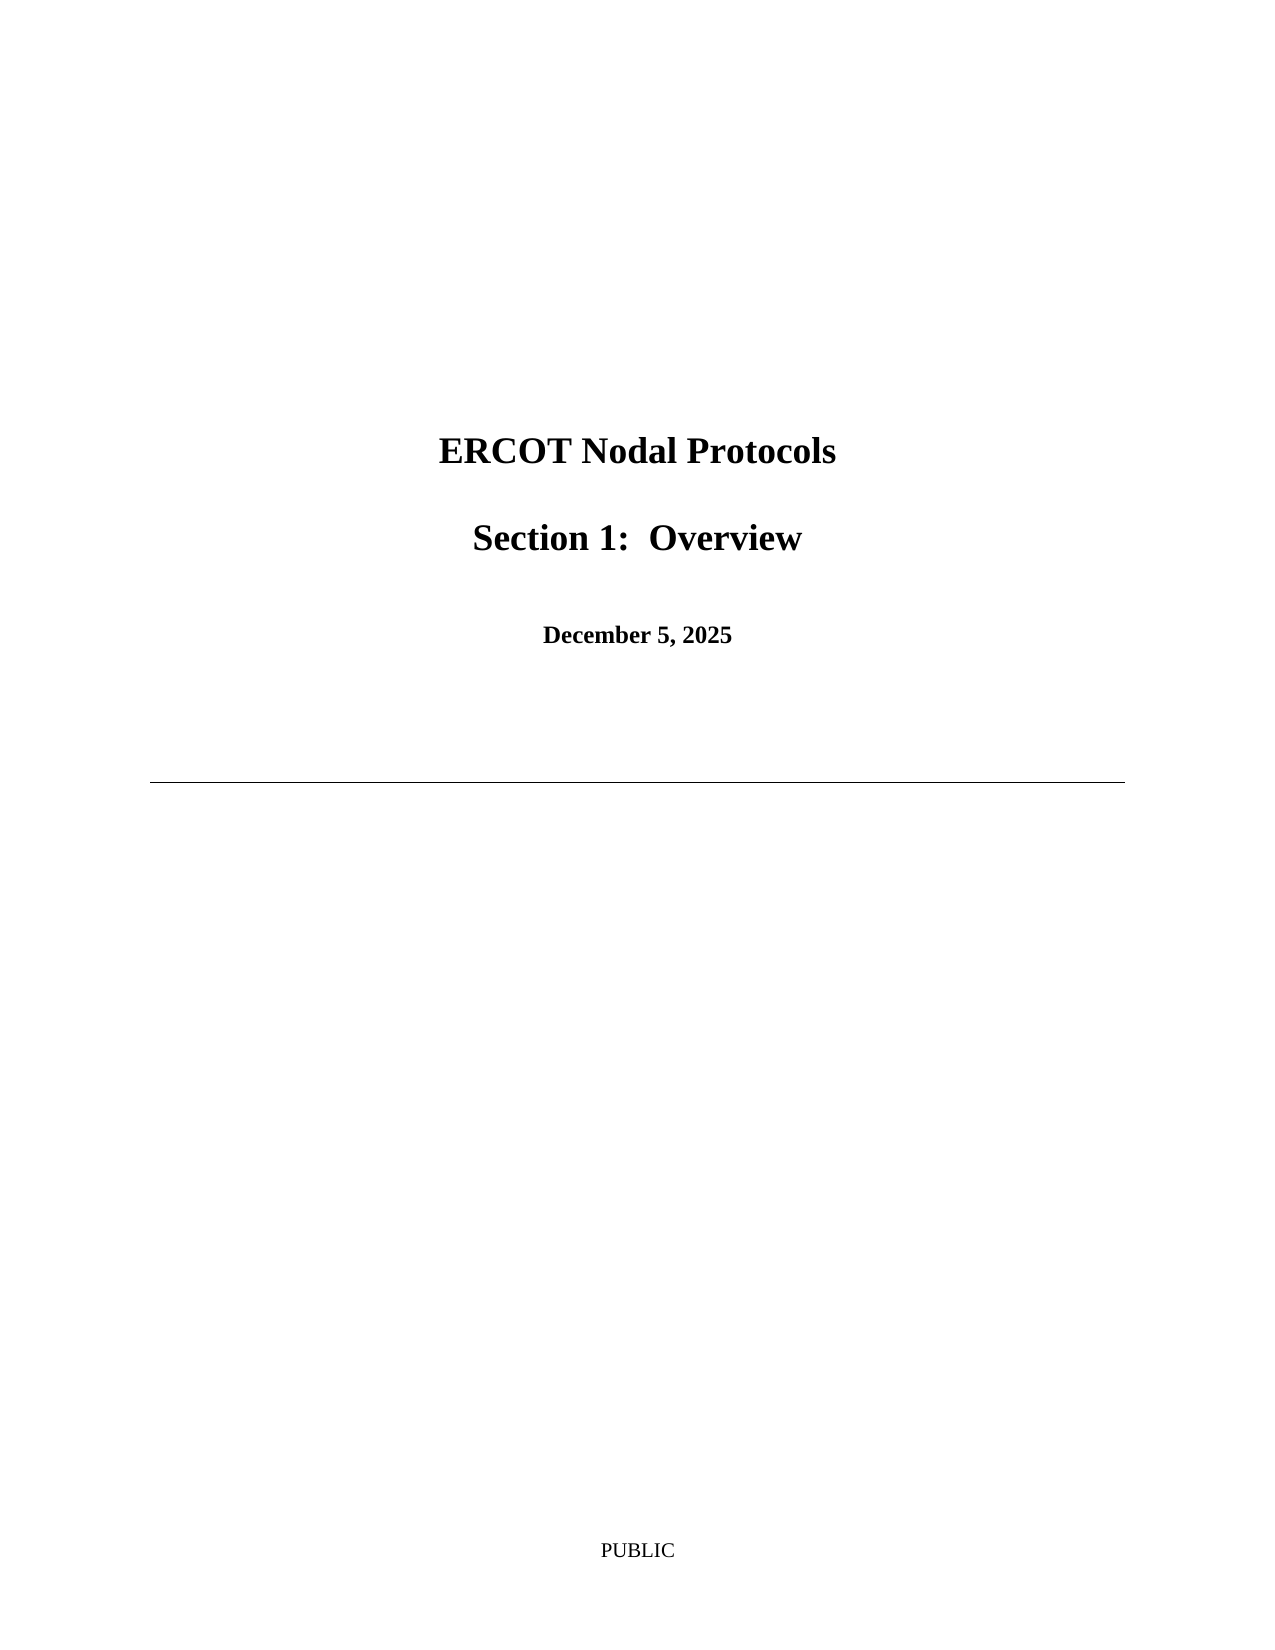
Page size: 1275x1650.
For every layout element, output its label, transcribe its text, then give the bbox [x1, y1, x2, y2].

text December 5, 2025 [150, 621, 1125, 649]
text Section 1: Overview [150, 515, 1125, 558]
text ERCOT Nodal Protocols [150, 429, 1125, 472]
